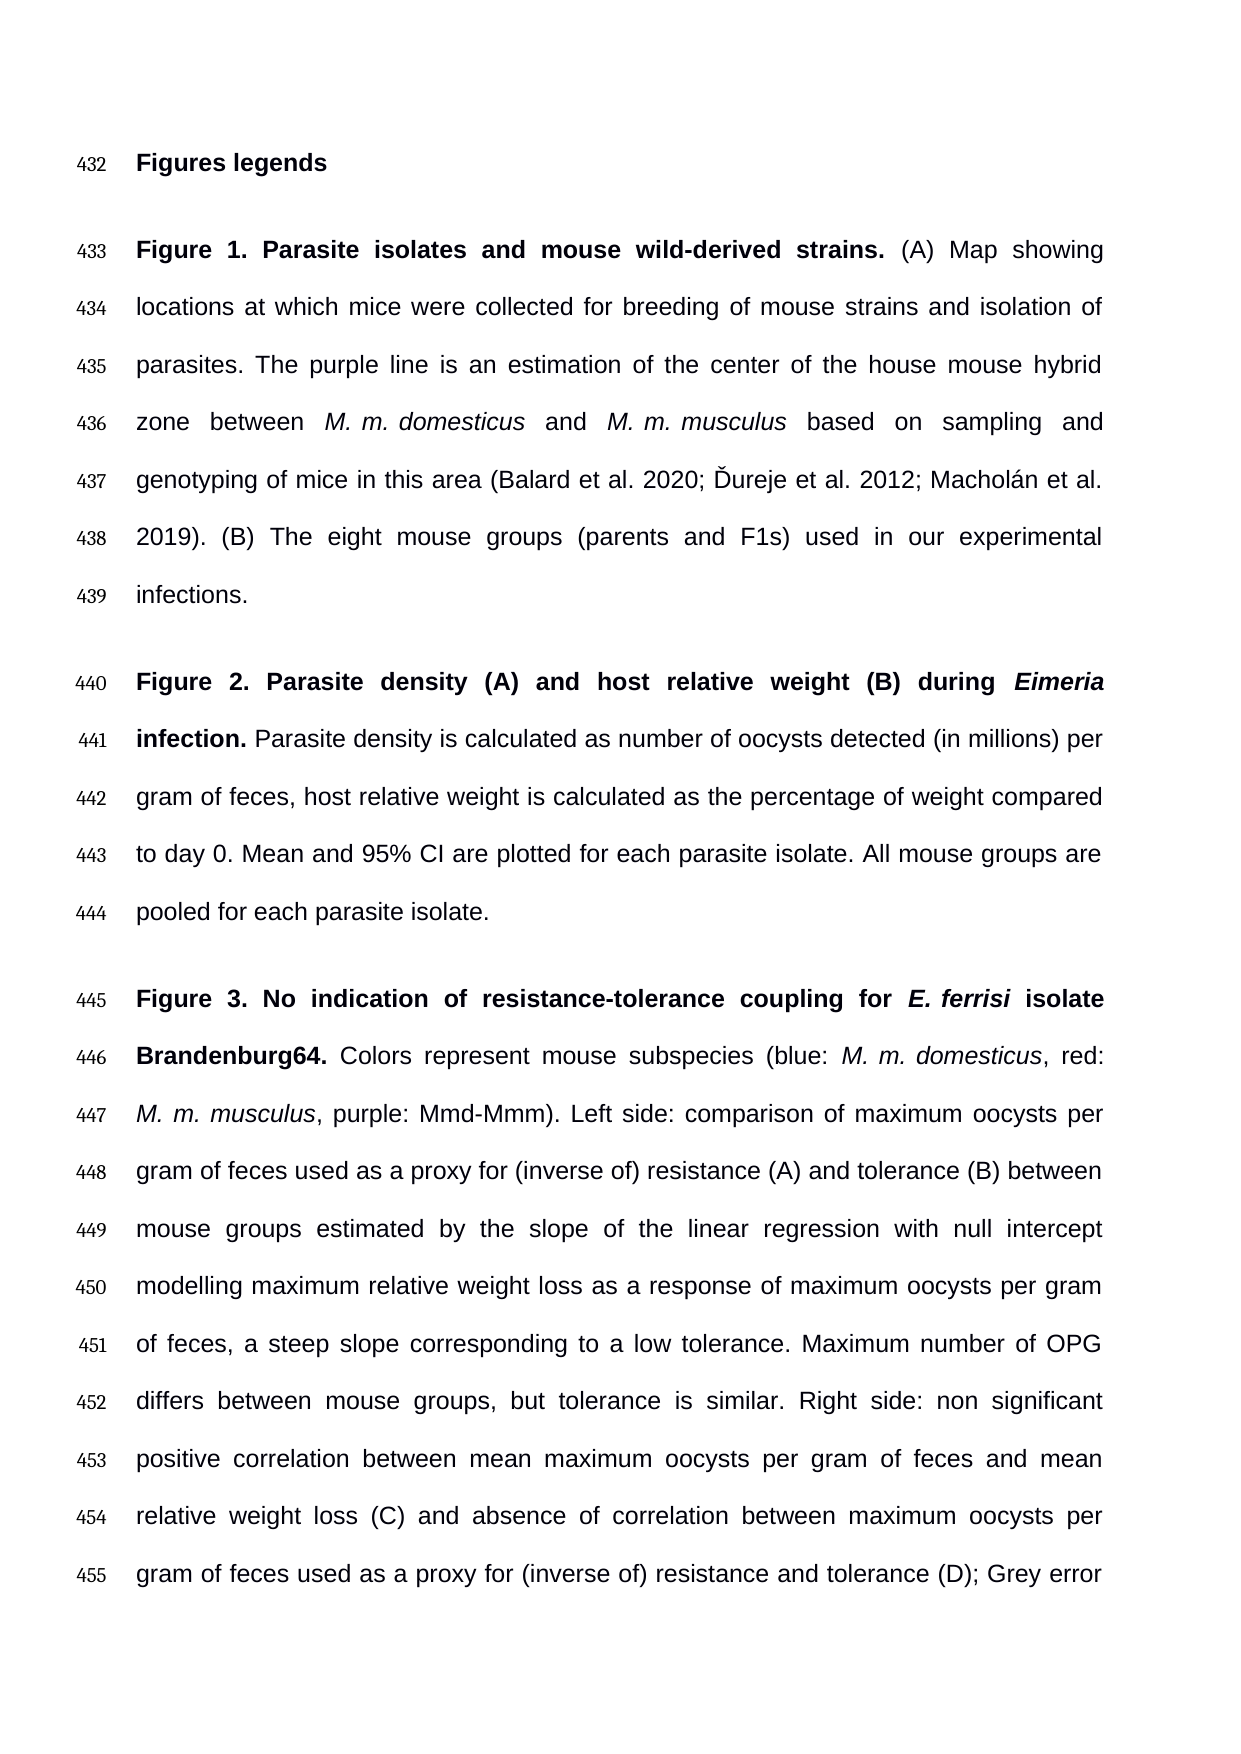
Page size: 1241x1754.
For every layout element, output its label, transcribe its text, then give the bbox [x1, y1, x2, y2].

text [136, 983, 1104, 1587]
text Figure 2. Parasite density (A) and host relative weight (B) during Eimeria infection. Parasite density is calculated as number of oocysts detected (in millions) per gram of feces, host relative weight is calculated as the percentage of weight compared to day 0. Mean and 95% CI are plotted for each parasite isolate. All mouse groups are pooled for each parasite isolate. [136, 667, 1104, 925]
text Figure 1. Parasite isolates and mouse wild-derived strains. (A) Map showing locations at which mice were collected for breeding of mouse strains and isolation of parasites. The purple line is an estimation of the center of the house mouse hybrid zone between M. m. domesticus and M. m. musculus based on sampling and genotyping of mice in this area (Balard et al. 2020; Ďureje et al. 2012; Macholán et al. 2019). (B) The eight mouse groups (parents and F1s) used in our experimental infections. [136, 234, 1104, 608]
subtitle Figures legends [136, 148, 1104, 176]
